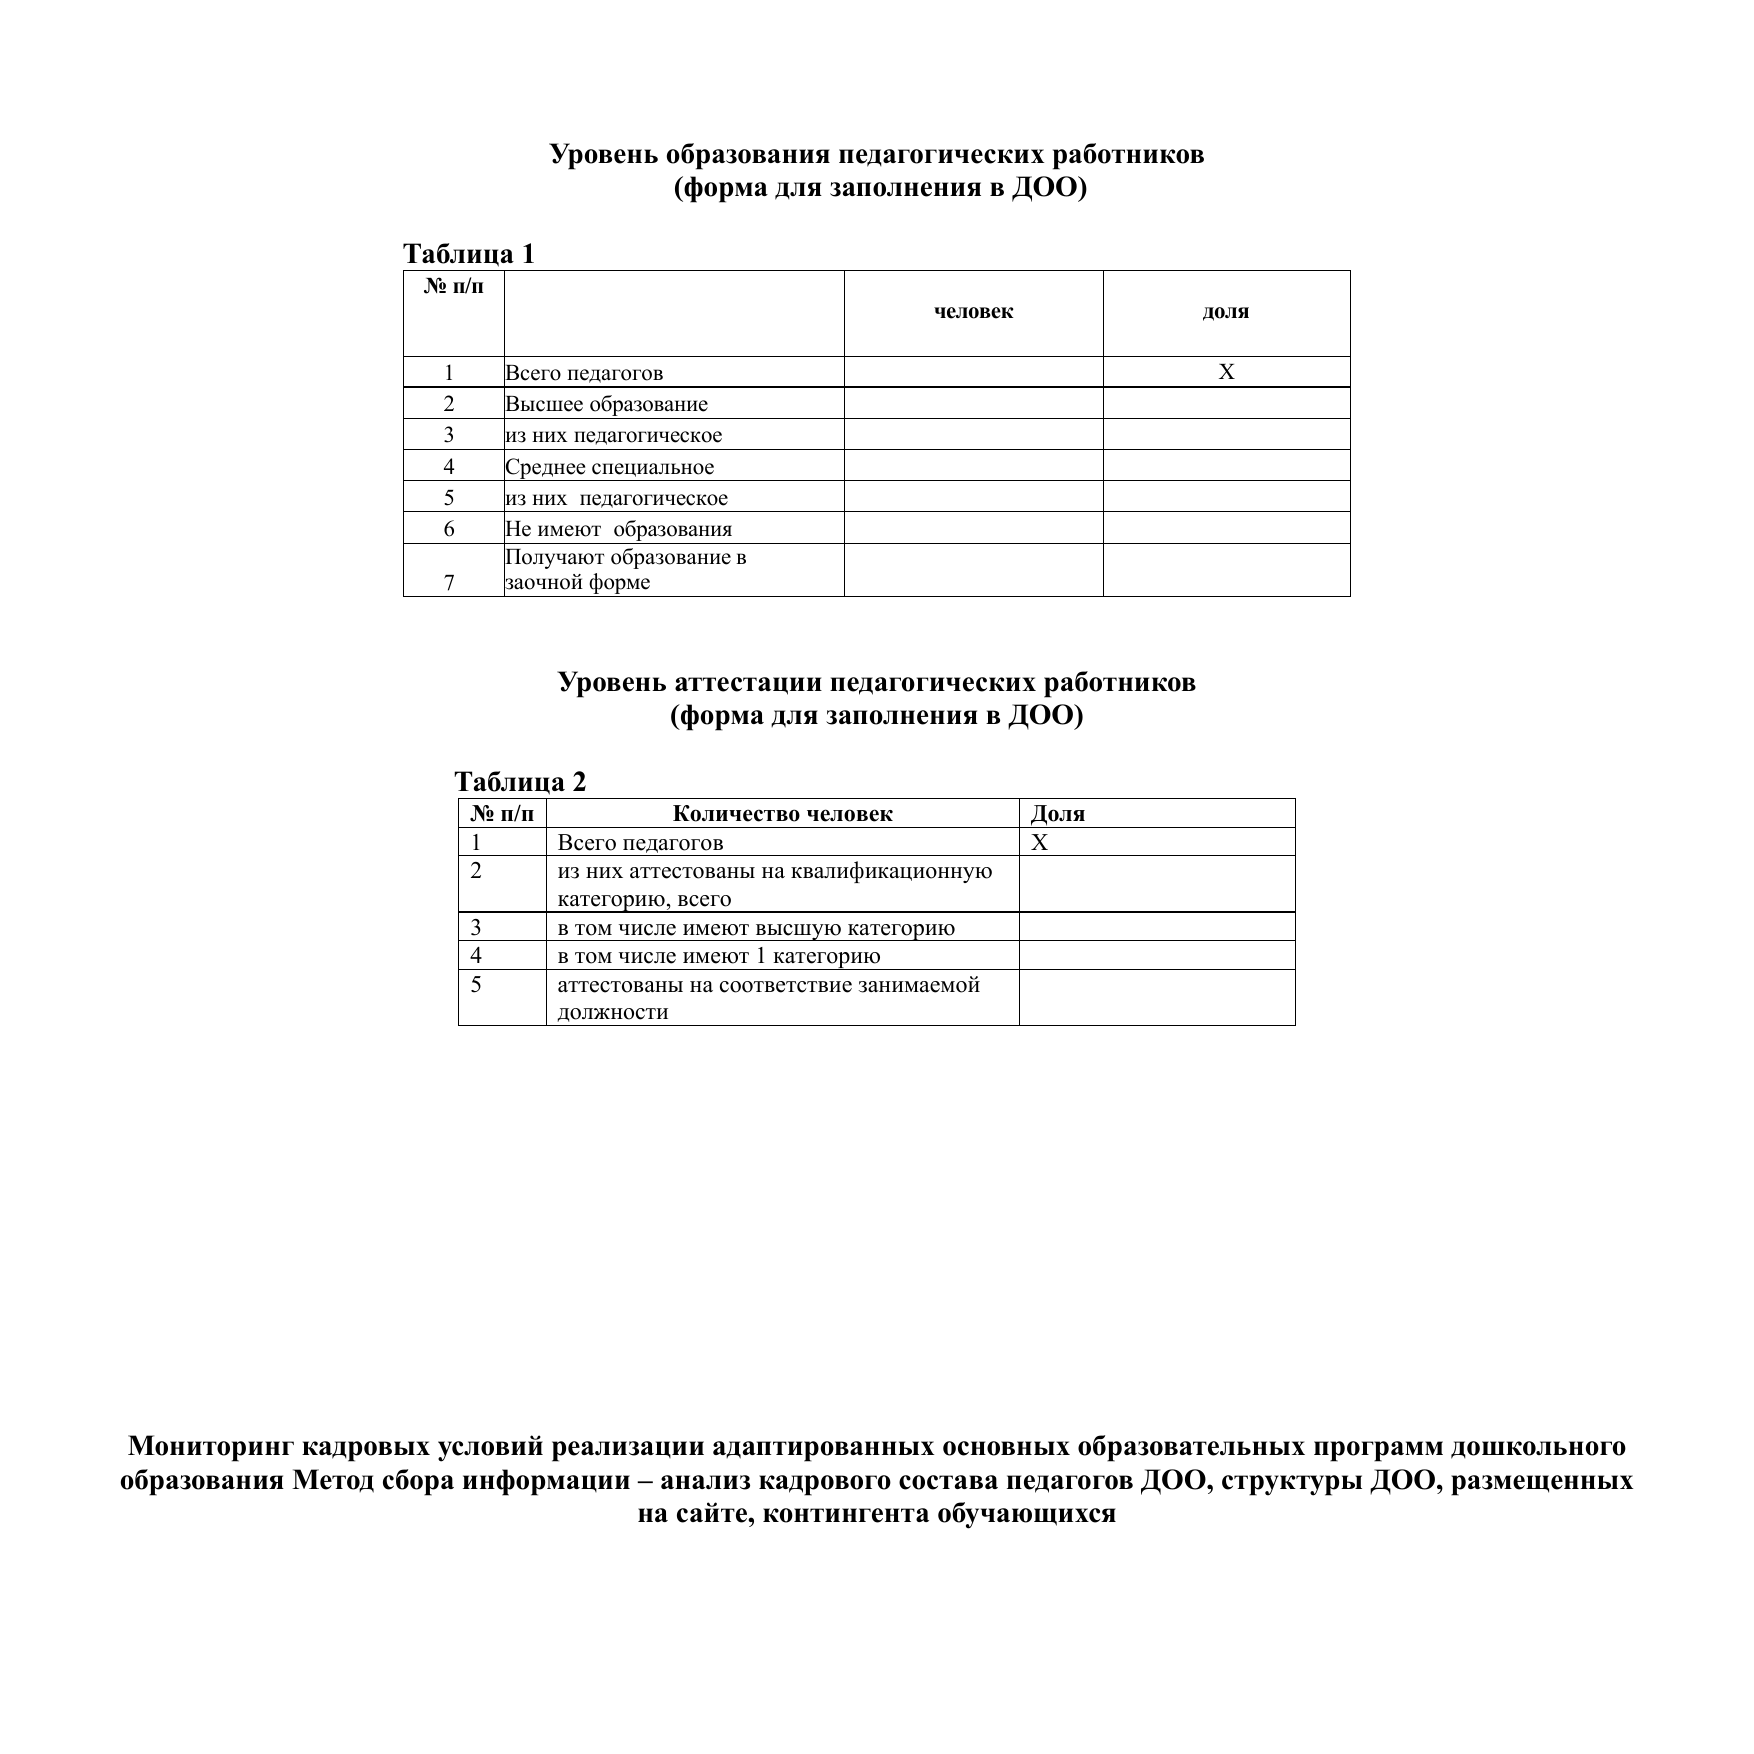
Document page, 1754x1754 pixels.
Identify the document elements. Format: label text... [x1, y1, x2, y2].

table_header Доля [1020, 799, 1295, 827]
table_header № п/п [404, 271, 504, 356]
table_cell Получают образование в заочной форме [505, 544, 844, 596]
table_header Количество человек [547, 799, 1019, 827]
text Таблица 2 [118, 764, 1636, 798]
table_cell 2 [459, 856, 546, 911]
table_cell 7 [404, 544, 504, 596]
text Мониторинг кадровых условий реализации адаптированных основных образовательных программ дошкольного образования Метод сбора информации – анализ кадрового состава педагогов ДОО, структуры ДОО, размещенных на сайте, контингента обучающихся [118, 1428, 1636, 1529]
table_cell [1020, 913, 1295, 940]
table_cell [1104, 388, 1350, 418]
table_cell 1 [404, 357, 504, 386]
table_cell из них педагогическое [505, 481, 844, 511]
table_cell Не имеют образования [505, 512, 844, 542]
table_cell [845, 481, 1103, 511]
table_cell [845, 388, 1103, 418]
table_cell [1104, 544, 1350, 596]
table_header № п/п [459, 799, 546, 827]
text (форма для заполнения в ДОО) [118, 697, 1636, 731]
table_cell аттестованы на соответствие занимаемой должности [547, 970, 1019, 1025]
table_cell [1104, 419, 1350, 449]
table_cell в том числе имеют 1 категорию [547, 941, 1019, 969]
table_cell из них педагогическое [505, 419, 844, 449]
table_header человек [845, 271, 1103, 356]
text (форма для заполнения в ДОО) [118, 169, 1636, 203]
table_cell [1104, 512, 1350, 542]
table_cell 5 [459, 970, 546, 1025]
table_cell [845, 450, 1103, 480]
table_cell 4 [404, 450, 504, 480]
table_cell [845, 419, 1103, 449]
table_cell в том числе имеют высшую категорию [547, 913, 1019, 940]
table_header [505, 271, 844, 356]
table_cell Всего педагогов [505, 357, 844, 386]
table_cell [1020, 941, 1295, 969]
table_cell Среднее специальное [505, 450, 844, 480]
table_cell 3 [404, 419, 504, 449]
table_cell [1020, 856, 1295, 911]
table_cell [845, 357, 1103, 386]
table_cell [1104, 450, 1350, 480]
text Таблица 1 [118, 237, 1636, 270]
text Уровень образования педагогических работников [118, 136, 1636, 169]
table_cell 6 [404, 512, 504, 542]
table_cell 2 [404, 388, 504, 418]
table_cell 3 [459, 913, 546, 940]
table_cell [845, 544, 1103, 596]
table_cell 5 [404, 481, 504, 511]
table_cell 1 [459, 828, 546, 855]
table_cell Х [1020, 828, 1295, 855]
table_cell [1020, 970, 1295, 1025]
table_cell 4 [459, 941, 546, 969]
table_cell Высшее образование [505, 388, 844, 418]
table_header доля [1104, 271, 1350, 356]
text Уровень аттестации педагогических работников [118, 664, 1636, 697]
table_cell [1104, 481, 1350, 511]
table_cell Всего педагогов [547, 828, 1019, 855]
table_cell [845, 512, 1103, 542]
table_cell Х [1104, 357, 1350, 386]
table_cell из них аттестованы на квалификационную категорию, всего [547, 856, 1019, 911]
